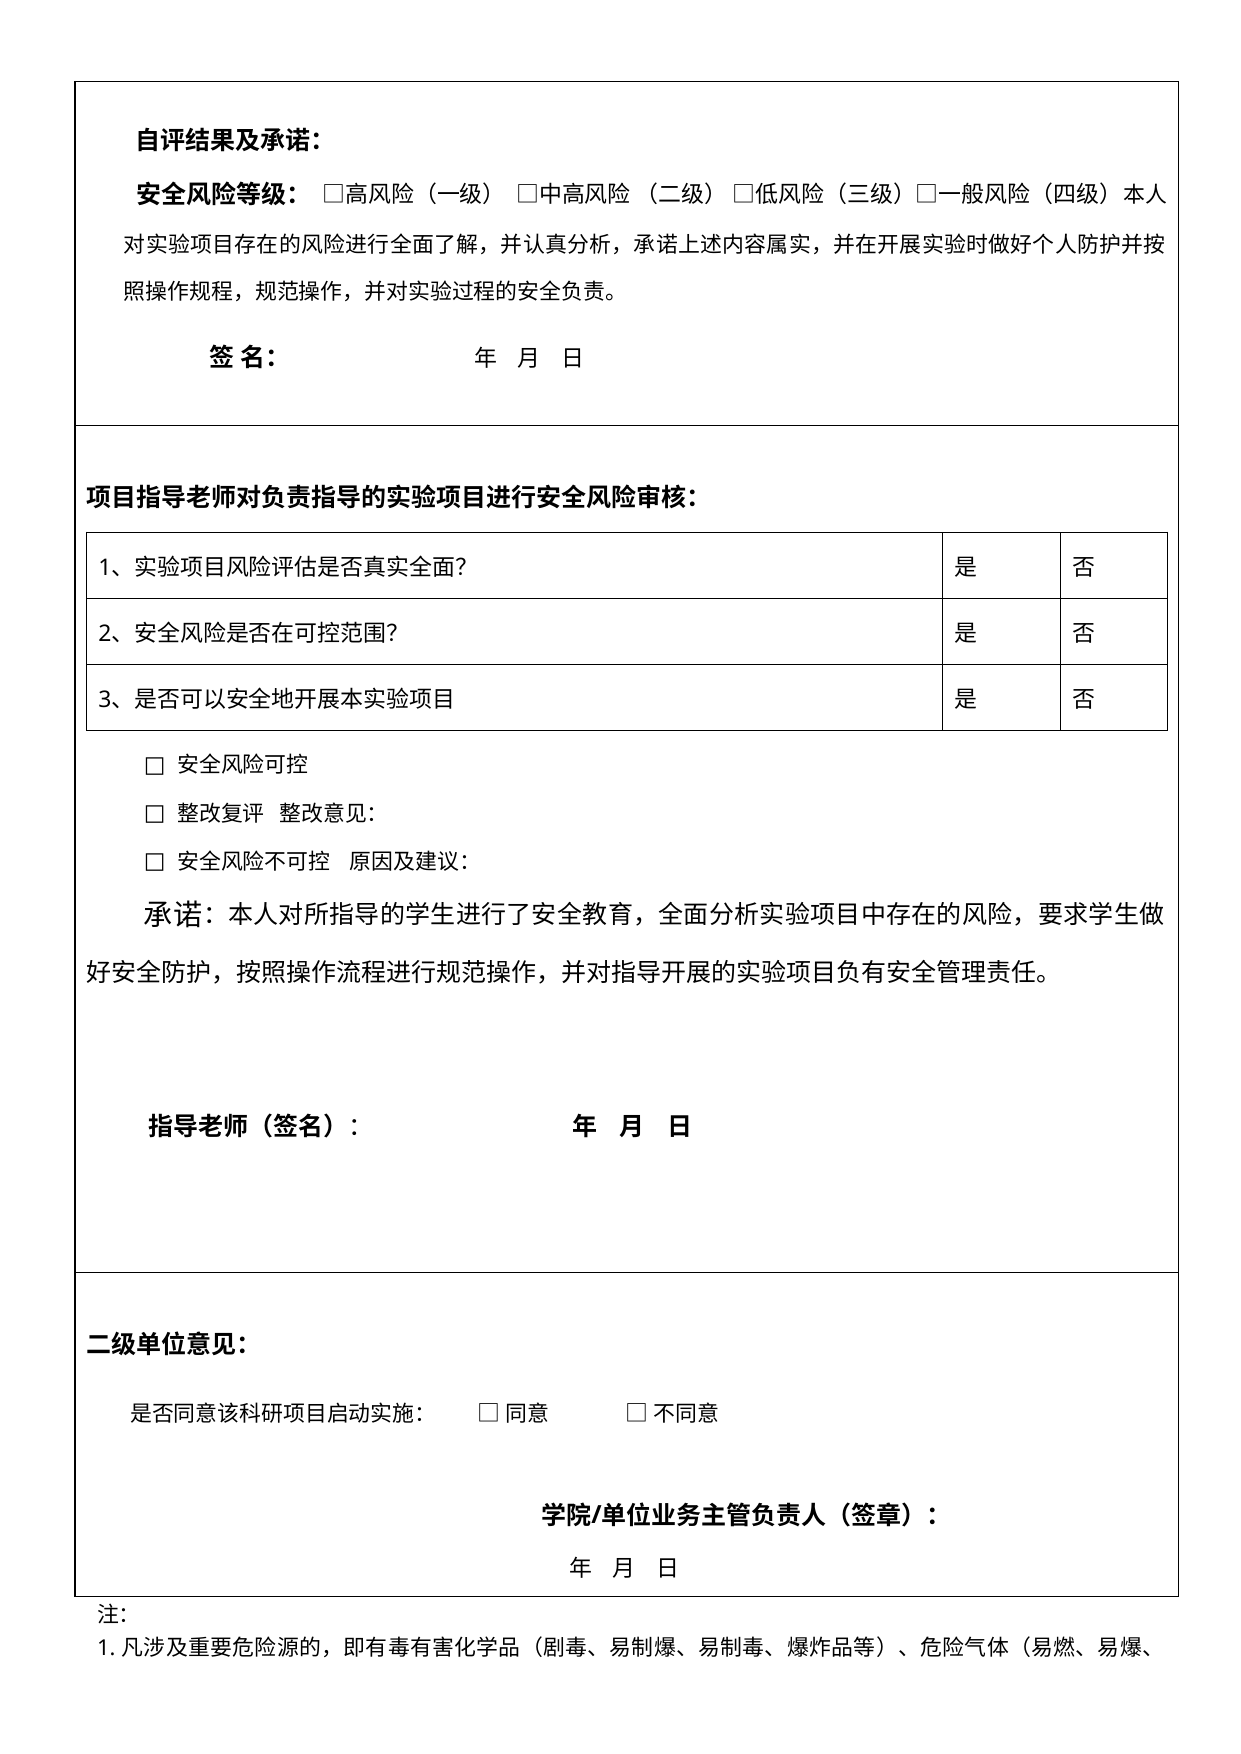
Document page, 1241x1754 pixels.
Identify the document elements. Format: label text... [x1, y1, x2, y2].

text 注： [97, 1597, 1165, 1629]
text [97, 1629, 1165, 1662]
table_cell 项目指导老师对负责指导的实验项目进行安全风险审核： □ 安全风险可控 □ 整改复评 整改意见： □ 安全风险不可控 原因及建议： 承诺：本人对所指导的学生进行了安全教育，全面分析实验项目中存在的风险，要求学生做好安全防护，按照操作流程进行规范操作，并对指导开展的实验项目负有安全管理责任。 指导老师（签名）： 年 月 日 [76, 426, 1178, 1272]
table_cell 二级单位意见： 是否同意该科研项目启动实施： □ 同意 □ 不同意 学院/单位业务主管负责人（签章）： 年 月 日 [76, 1273, 1178, 1596]
table_cell 自评结果及承诺： 安全风险等级： □高风险（一级） □中高风险 （二级） □低风险（三级）□一般风险（四级）本人对实验项目存在的风险进行全面了解，并认真分析，承诺上述内容属实，并在开展实验时做好个人防护并按照操作规程，规范操作，并对实验过程的安全负责。 签 名： 年 月 日 [76, 82, 1178, 425]
